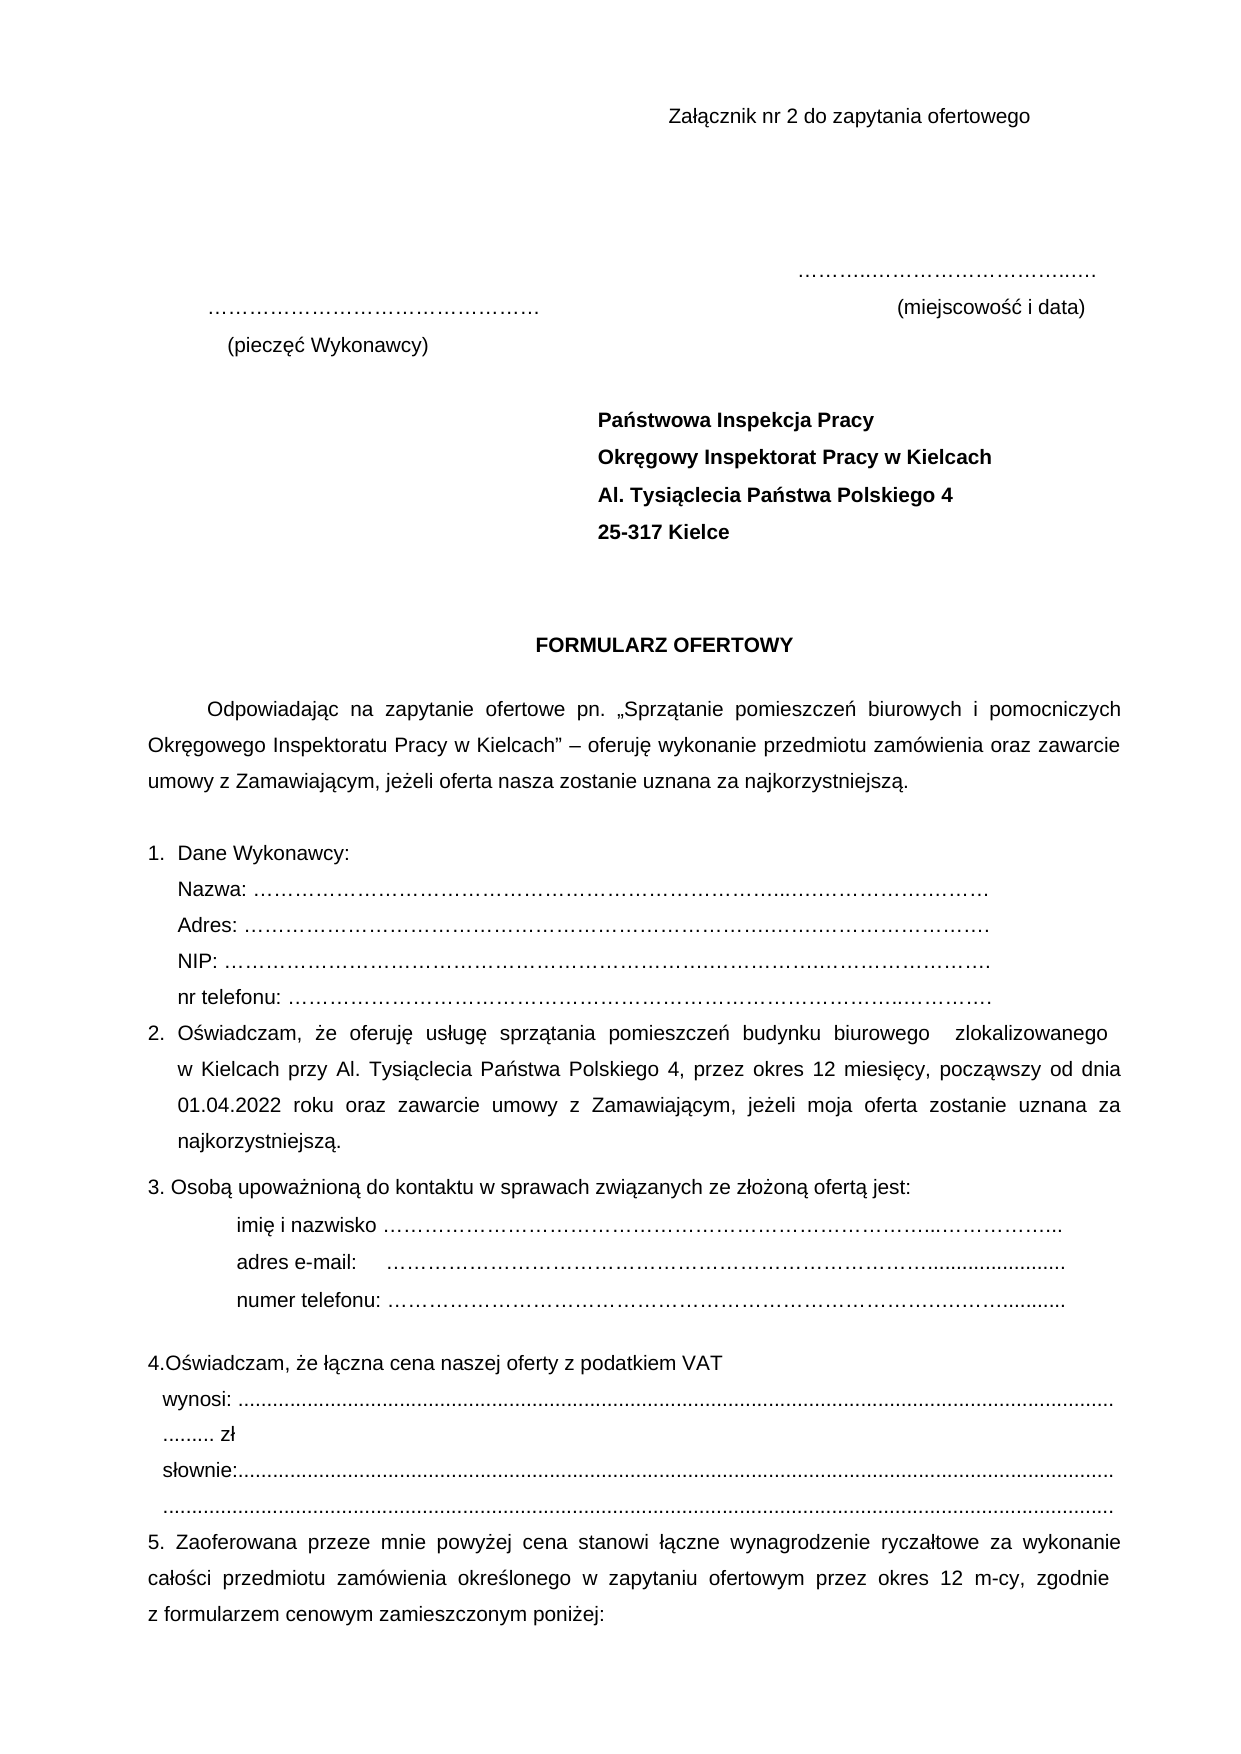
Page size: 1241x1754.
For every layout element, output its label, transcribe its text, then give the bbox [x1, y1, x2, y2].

text Państwowa Inspekcja Pracy [598, 397, 1122, 435]
text 5. Zaoferowana przeze mnie powyżej cena stanowi łączne wynagrodzenie ryczałtowe za wykonanie całości przedmiotu zamówienia określonego w zapytaniu ofertowym przez okres 12 m-cy, zgodnie z formularzem cenowym zamieszczonym poniżej: [148, 1530, 1122, 1626]
text ………………………………………… (miejscowość i data) (pieczęć Wykonawcy) [148, 285, 1122, 360]
text 25-317 Kielce [598, 510, 1122, 547]
text numer telefonu: …………………………………………………………………….….……........... [177, 1277, 1122, 1314]
text ………..………………………..…. [738, 247, 1122, 285]
text Nazwa: …………………………………………………………………...….…………….……… [148, 877, 1122, 901]
list Dane Wykonawcy: [148, 841, 1122, 865]
text adres e-mail: ……………………………………………………………………........................ [177, 1239, 1122, 1277]
text nr telefonu: ……………………………………………………………………………..…………. [148, 985, 1122, 1009]
text Adres: ………………………………………………………………….…….……………………. [148, 913, 1122, 937]
text Al. Tysiąclecia Państwa Polskiego 4 [598, 472, 1122, 510]
text NIP: …………………………………………………………….…………….……………………. [148, 949, 1122, 973]
text 4.Oświadczam, że łączna cena naszej oferty z podatkiem VAT wynosi: ................................................................................................................................................................. zł słownie:............................................................................................................................................................................................................................................................................................................................. [148, 1350, 1122, 1518]
text imię i nazwisko ……………………………………………………………………...……………... [177, 1202, 1122, 1239]
text 3. Osobą upoważnioną do kontaktu w sprawach związanych ze złożoną ofertą jest: [148, 1164, 1122, 1202]
text 2. Oświadczam, że oferuję usługę sprzątania pomieszczeń budynku biurowego zlokalizowanego w Kielcach przy Al. Tysiąclecia Państwa Polskiego 4, przez okres 12 miesięcy, począwszy od dnia 01.04.2022 roku oraz zawarcie umowy z Zamawiającym, jeżeli moja oferta zostanie uznana za najkorzystniejszą. [148, 1021, 1122, 1152]
text Załącznik nr 2 do zapytania ofertowego [598, 103, 1122, 127]
text FORMULARZ OFERTOWY [148, 622, 1122, 660]
text Odpowiadając na zapytanie ofertowe pn. „Sprzątanie pomieszczeń biurowych i pomocniczych Okręgowego Inspektoratu Pracy w Kielcach” – oferuję wykonanie przedmiotu zamówienia oraz zawarcie umowy z Zamawiającym, jeżeli oferta nasza zostanie uznana za najkorzystniejszą. [148, 697, 1122, 793]
text Okręgowy Inspektorat Pracy w Kielcach [598, 435, 1122, 472]
